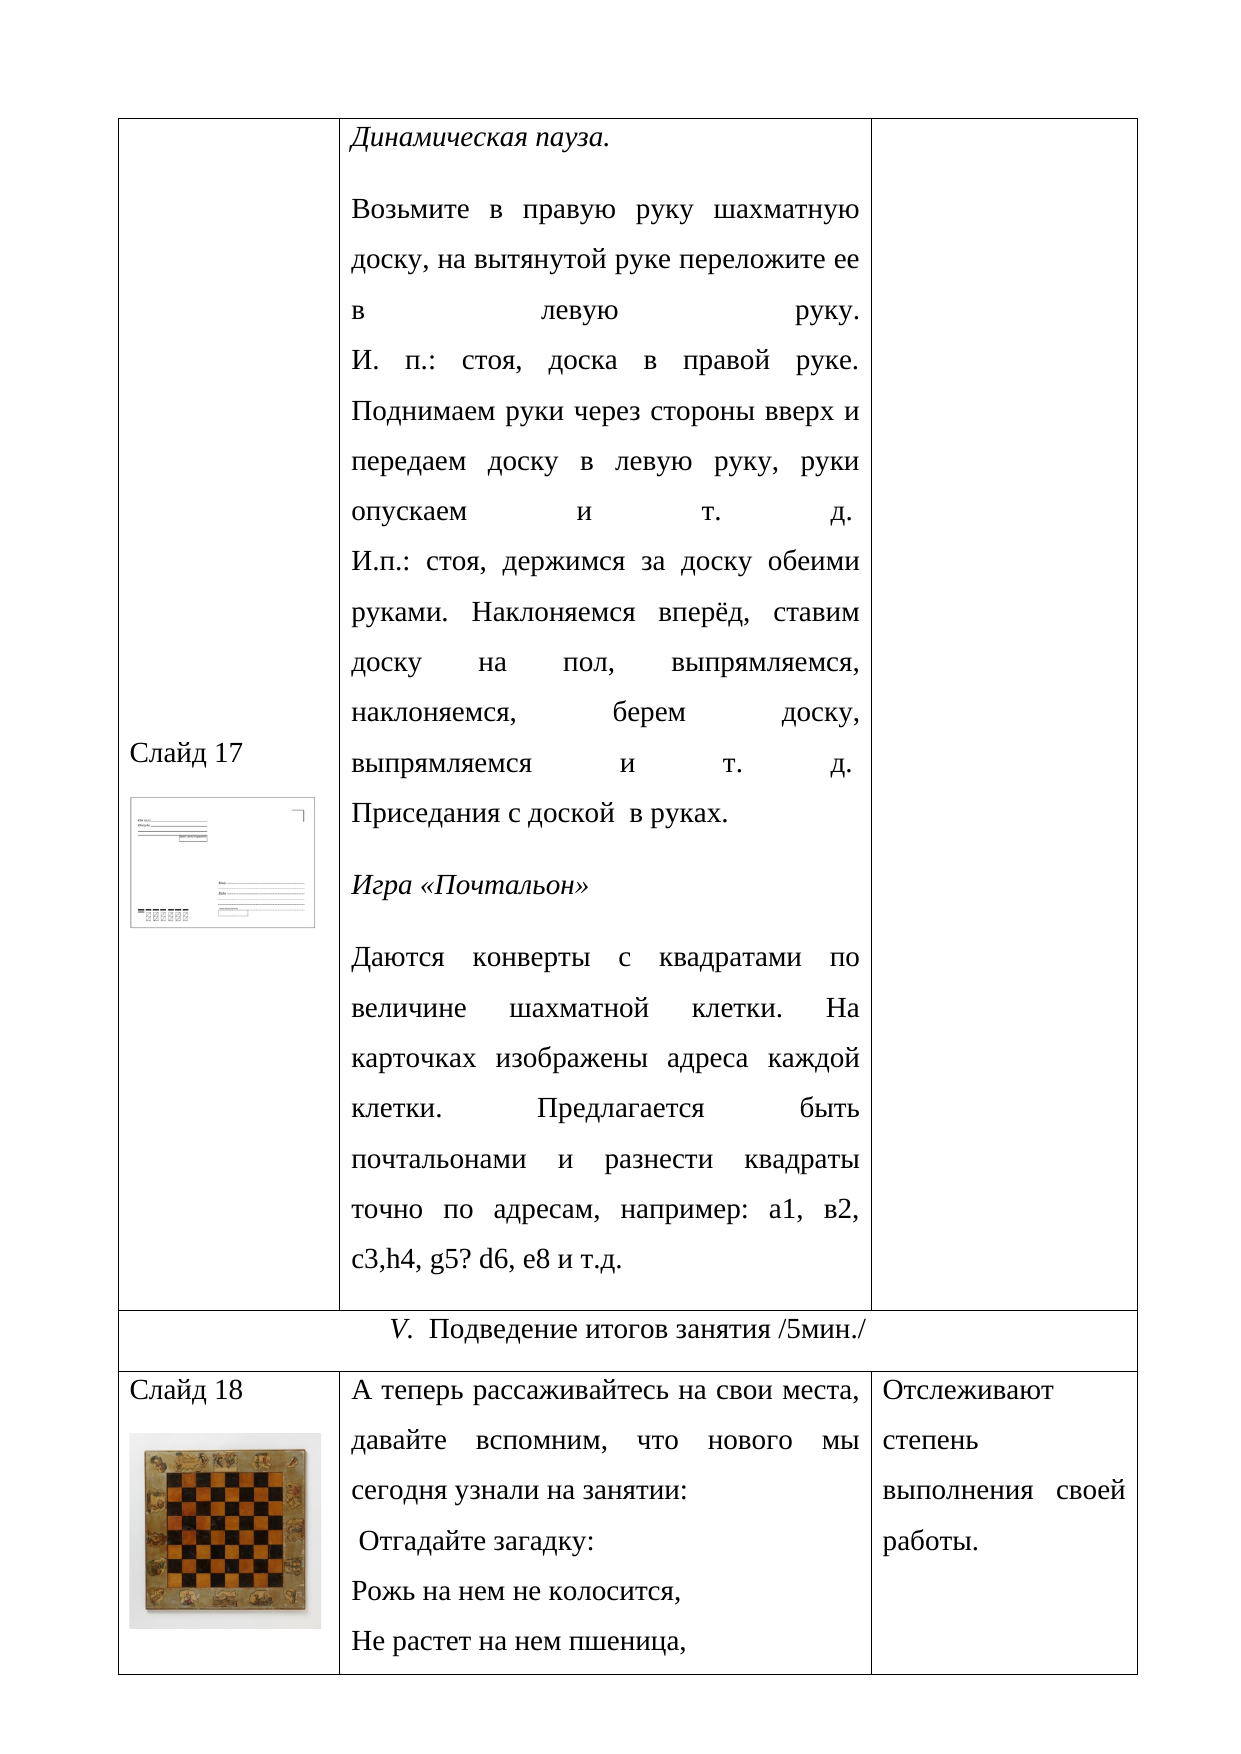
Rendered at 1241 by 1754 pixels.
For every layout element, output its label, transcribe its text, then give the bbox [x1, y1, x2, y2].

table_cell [340, 119, 871, 1310]
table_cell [119, 119, 339, 1310]
picture [129, 769, 316, 956]
table_cell V. Подведение итогов занятия /5мин./ [119, 1311, 1137, 1371]
picture [129, 1433, 322, 1629]
table_cell Слайд 18 [119, 1372, 339, 1674]
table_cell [872, 1372, 1137, 1674]
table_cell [340, 1372, 871, 1674]
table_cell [872, 119, 1137, 1310]
